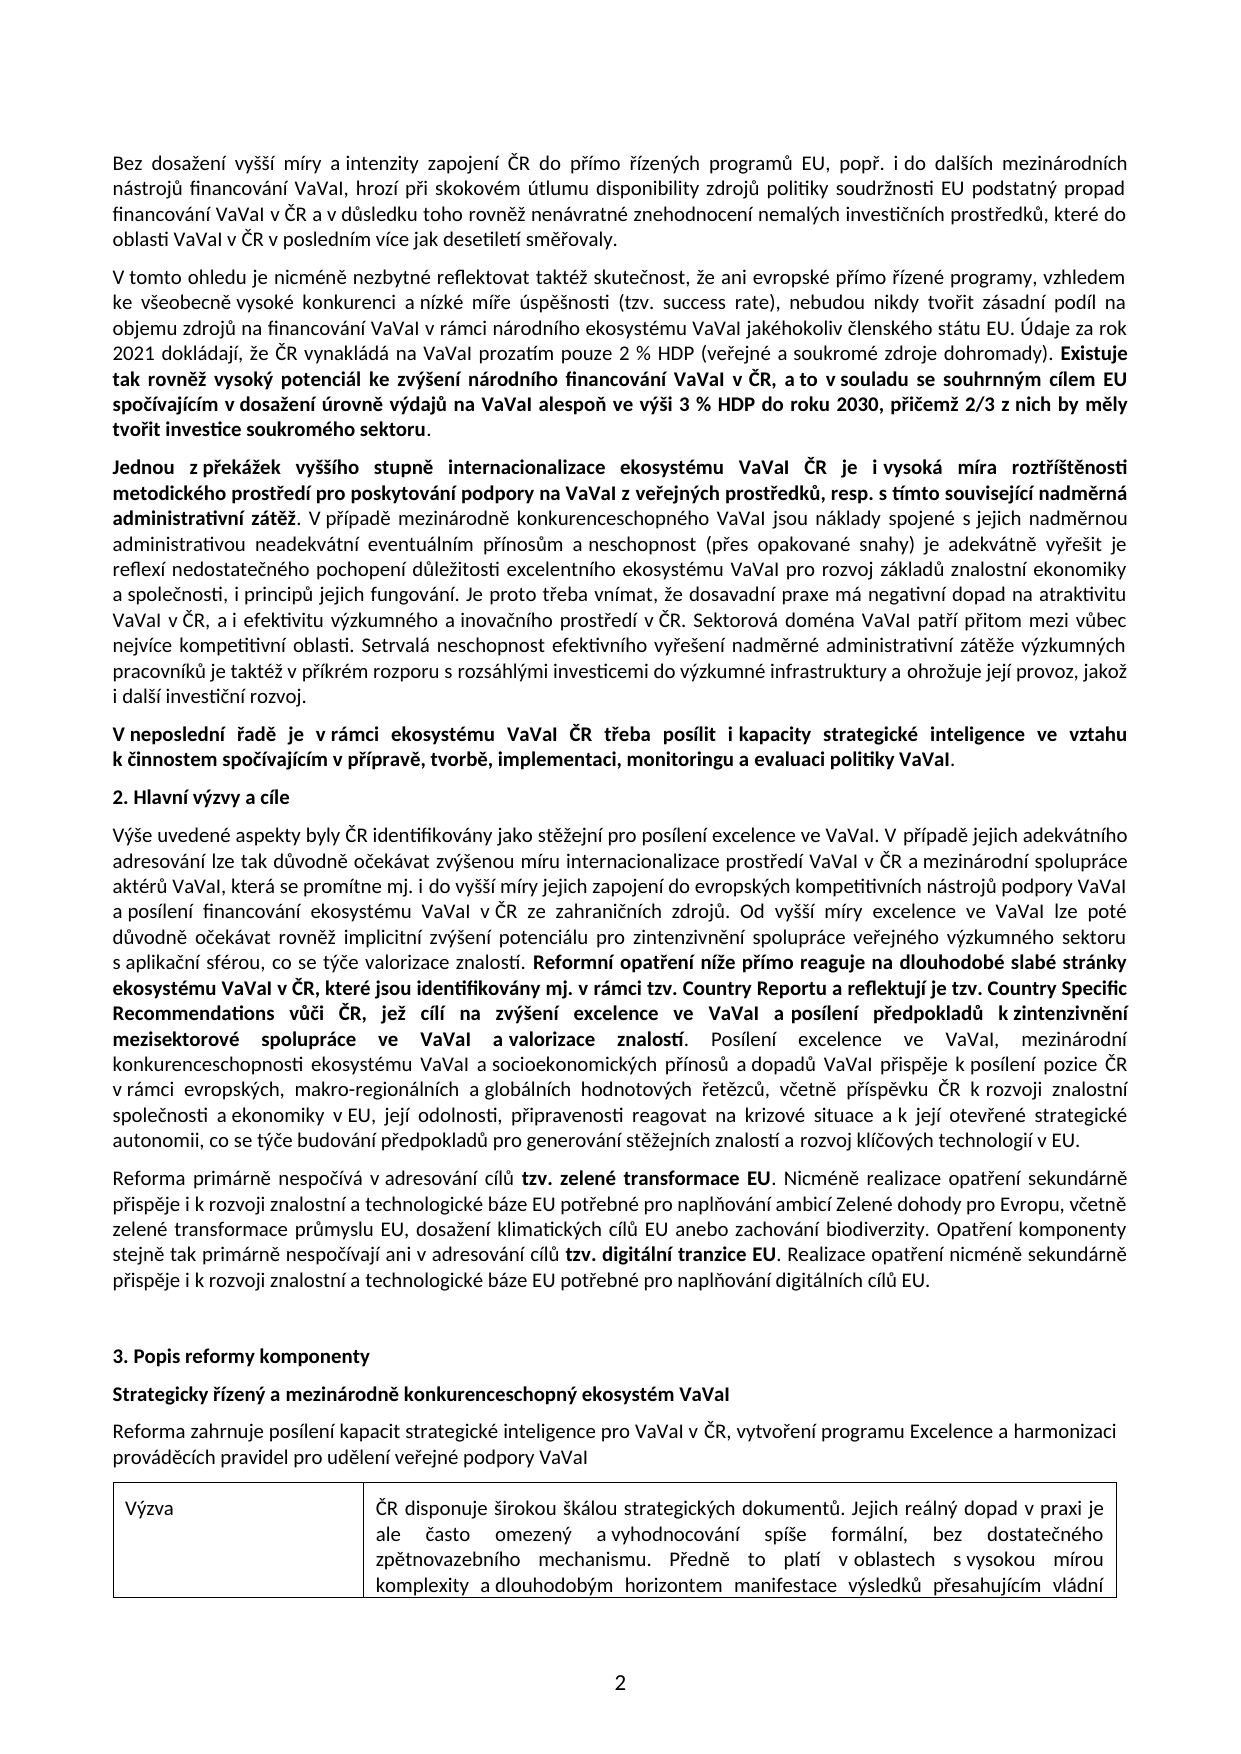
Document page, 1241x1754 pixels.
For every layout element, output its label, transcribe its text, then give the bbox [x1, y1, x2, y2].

text V neposlední řadě je v rámci ekosystému VaVaI ČR třeba posílit i kapacity strategické inteligence ve vztahu k činnostem spočívajícím v přípravě, tvorbě, implementaci, monitoringu a evaluaci politiky VaVaI. [112, 721, 1128, 772]
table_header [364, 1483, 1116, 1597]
text Reforma primárně nespočívá v adresování cílů tzv. zelené transformace EU. Nicméně realizace opatření sekundárně přispěje i k rozvoji znalostní a technologické báze EU potřebné pro naplňování ambicí Zelené dohody pro Evropu, včetně zelené transformace průmyslu EU, dosažení klimatických cílů EU anebo zachování biodiverzity. Opatření komponenty stejně tak primárně nespočívají ani v adresování cílů tzv. digitální tranzice EU. Realizace opatření nicméně sekundárně přispěje i k rozvoji znalostní a technologické báze EU potřebné pro naplňování digitálních cílů EU. [112, 1165, 1128, 1292]
text 3. Popis reformy komponenty [112, 1343, 1128, 1368]
text V tomto ohledu je nicméně nezbytné reflektovat taktéž skutečnost, že ani evropské přímo řízené programy, vzhledem ke všeobecně vysoké konkurenci a nízké míře úspěšnosti (tzv. success rate), nebudou nikdy tvořit zásadní podíl na objemu zdrojů na financování VaVaI v rámci národního ekosystému VaVaI jakéhokoliv členského státu EU. Údaje za rok 2021 dokládají, že ČR vynakládá na VaVaI prozatím pouze 2 % HDP (veřejné a soukromé zdroje dohromady). Existuje tak rovněž vysoký potenciál ke zvýšení národního financování VaVaI v ČR, a to v souladu se souhrnným cílem EU spočívajícím v dosažení úrovně výdajů na VaVaI alespoň ve výši 3 % HDP do roku 2030, přičemž 2/3 z nich by měly tvořit investice soukromého sektoru. [112, 264, 1128, 442]
text Jednou z překážek vyššího stupně internacionalizace ekosystému VaVaI ČR je i vysoká míra roztříštěnosti metodického prostředí pro poskytování podpory na VaVaI z veřejných prostředků, resp. s tímto související nadměrná administrativní zátěž. V případě mezinárodně konkurenceschopného VaVaI jsou náklady spojené s jejich nadměrnou administrativou neadekvátní eventuálním přínosům a neschopnost (přes opakované snahy) je adekvátně vyřešit je reflexí nedostatečného pochopení důležitosti excelentního ekosystému VaVaI pro rozvoj základů znalostní ekonomiky a společnosti, i principů jejich fungování. Je proto třeba vnímat, že dosavadní praxe má negativní dopad na atraktivitu VaVaI v ČR, a i efektivitu výzkumného a inovačního prostředí v ČR. Sektorová doména VaVaI patří přitom mezi vůbec nejvíce kompetitivní oblasti. Setrvalá neschopnost efektivního vyřešení nadměrné administrativní zátěže výzkumných pracovníků je taktéž v příkrém rozporu s rozsáhlými investicemi do výzkumné infrastruktury a ohrožuje její provoz, jakož i další investiční rozvoj. [112, 454, 1128, 709]
subtitle 2. Hlavní výzvy a cíle [112, 784, 1128, 810]
text Reforma zahrnuje posílení kapacit strategické inteligence pro VaVaI v ČR, vytvoření programu Excelence a harmonizaci prováděcích pravidel pro udělení veřejné podpory VaVaI [112, 1419, 1117, 1469]
table_header Výzva [114, 1483, 363, 1597]
text Výše uvedené aspekty byly ČR identifikovány jako stěžejní pro posílení excelence ve VaVaI. V případě jejich adekvátního adresování lze tak důvodně očekávat zvýšenou míru internacionalizace prostředí VaVaI v ČR a mezinárodní spolupráce aktérů VaVaI, která se promítne mj. i do vyšší míry jejich zapojení do evropských kompetitivních nástrojů podpory VaVaI a posílení financování ekosystému VaVaI v ČR ze zahraničních zdrojů. Od vyšší míry excelence ve VaVaI lze poté důvodně očekávat rovněž implicitní zvýšení potenciálu pro zintenzivnění spolupráce veřejného výzkumného sektoru s aplikační sférou, co se týče valorizace znalostí. Reformní opatření níže přímo reaguje na dlouhodobé slabé stránky ekosystému VaVaI v ČR, které jsou identifikovány mj. v rámci tzv. Country Reportu a reflektují je tzv. Country Specific Recommendations vůči ČR, jež cílí na zvýšení excelence ve VaVaI a posílení předpokladů k zintenzivnění mezisektorové spolupráce ve VaVaI a valorizace znalostí. Posílení excelence ve VaVaI, mezinárodní konkurenceschopnosti ekosystému VaVaI a socioekonomických přínosů a dopadů VaVaI přispěje k posílení pozice ČR v rámci evropských, makro-regionálních a globálních hodnotových řetězců, včetně příspěvku ČR k rozvoji znalostní společnosti a ekonomiky v EU, její odolnosti, připravenosti reagovat na krizové situace a k její otevřené strategické autonomii, co se týče budování předpokladů pro generování stěžejních znalostí a rozvoj klíčových technologií v EU. [112, 822, 1128, 1153]
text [112, 150, 1128, 252]
text Strategicky řízený a mezinárodně konkurenceschopný ekosystém VaVaI [112, 1381, 1128, 1406]
